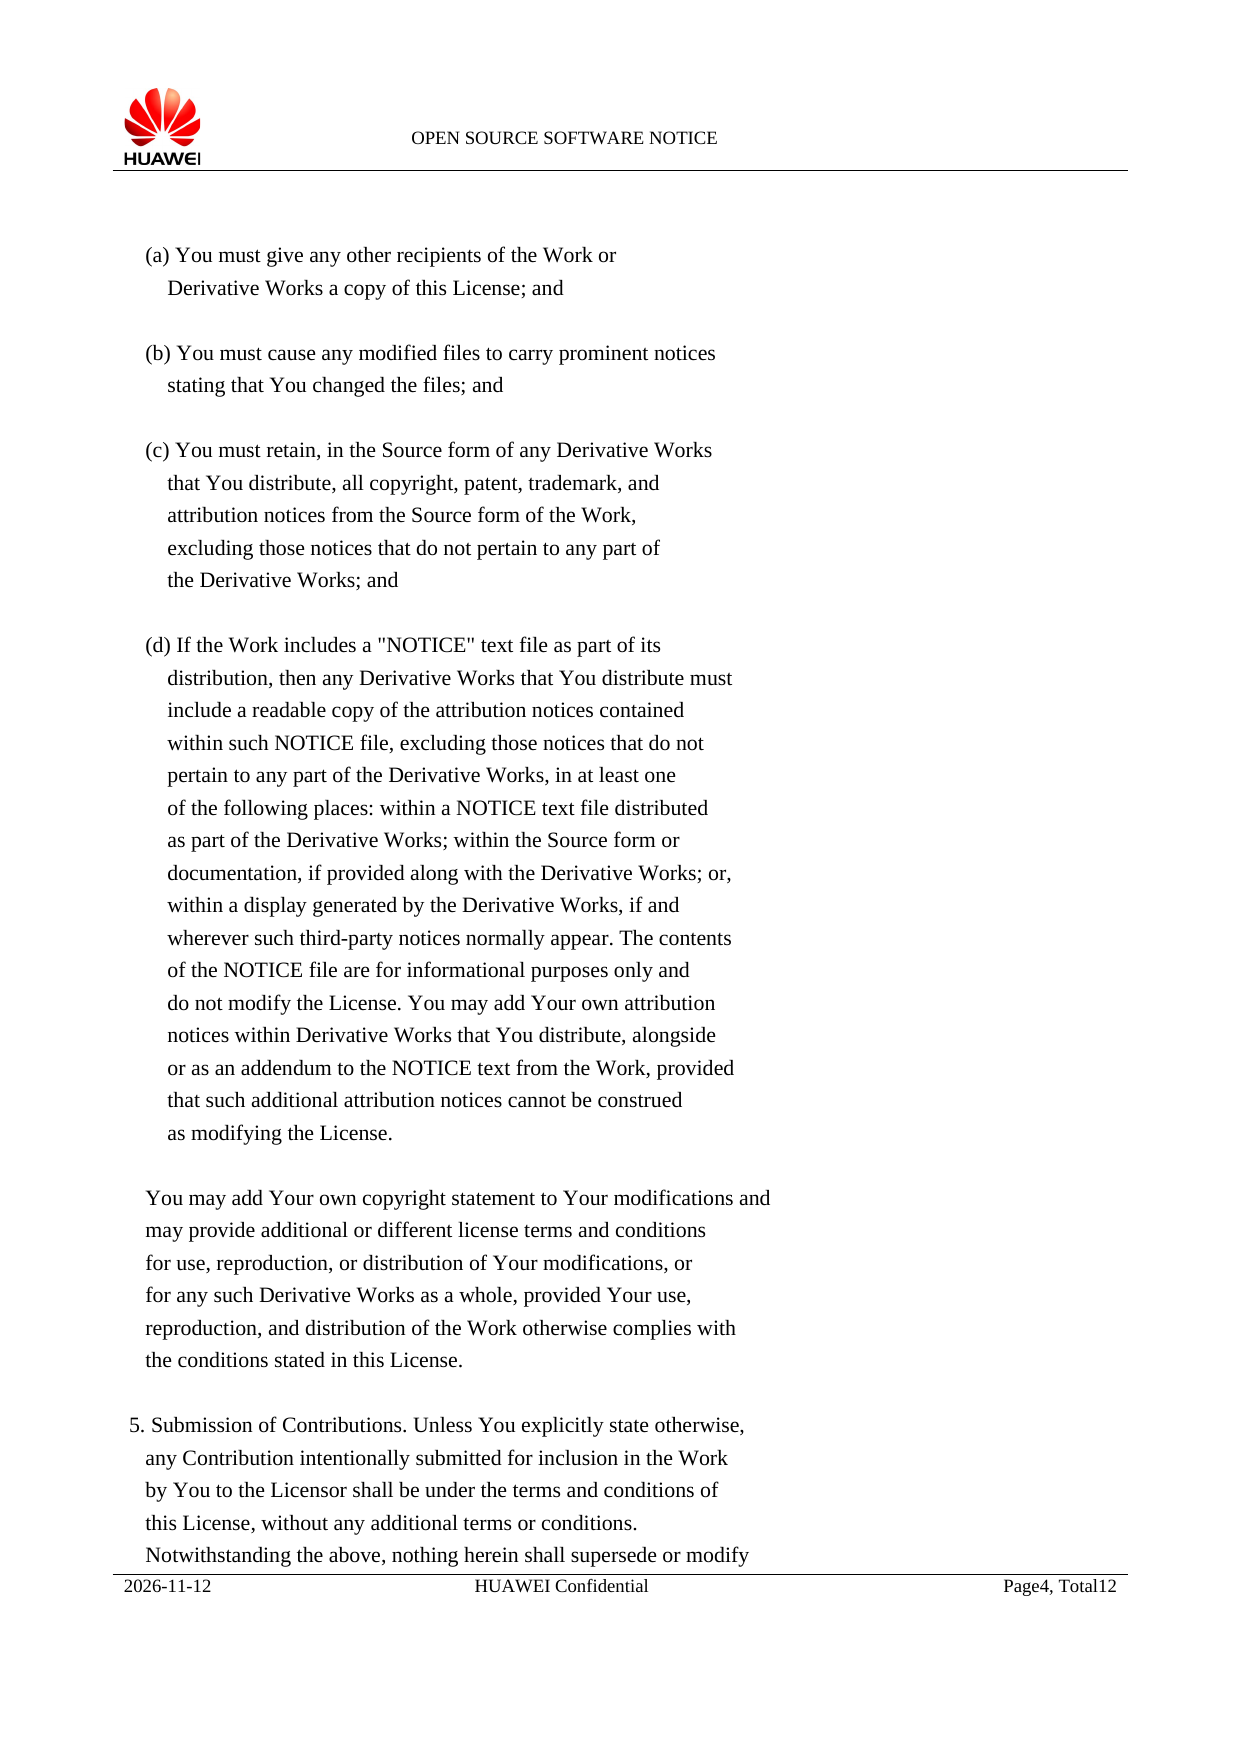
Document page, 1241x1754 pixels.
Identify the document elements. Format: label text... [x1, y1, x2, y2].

picture [124, 88, 201, 165]
